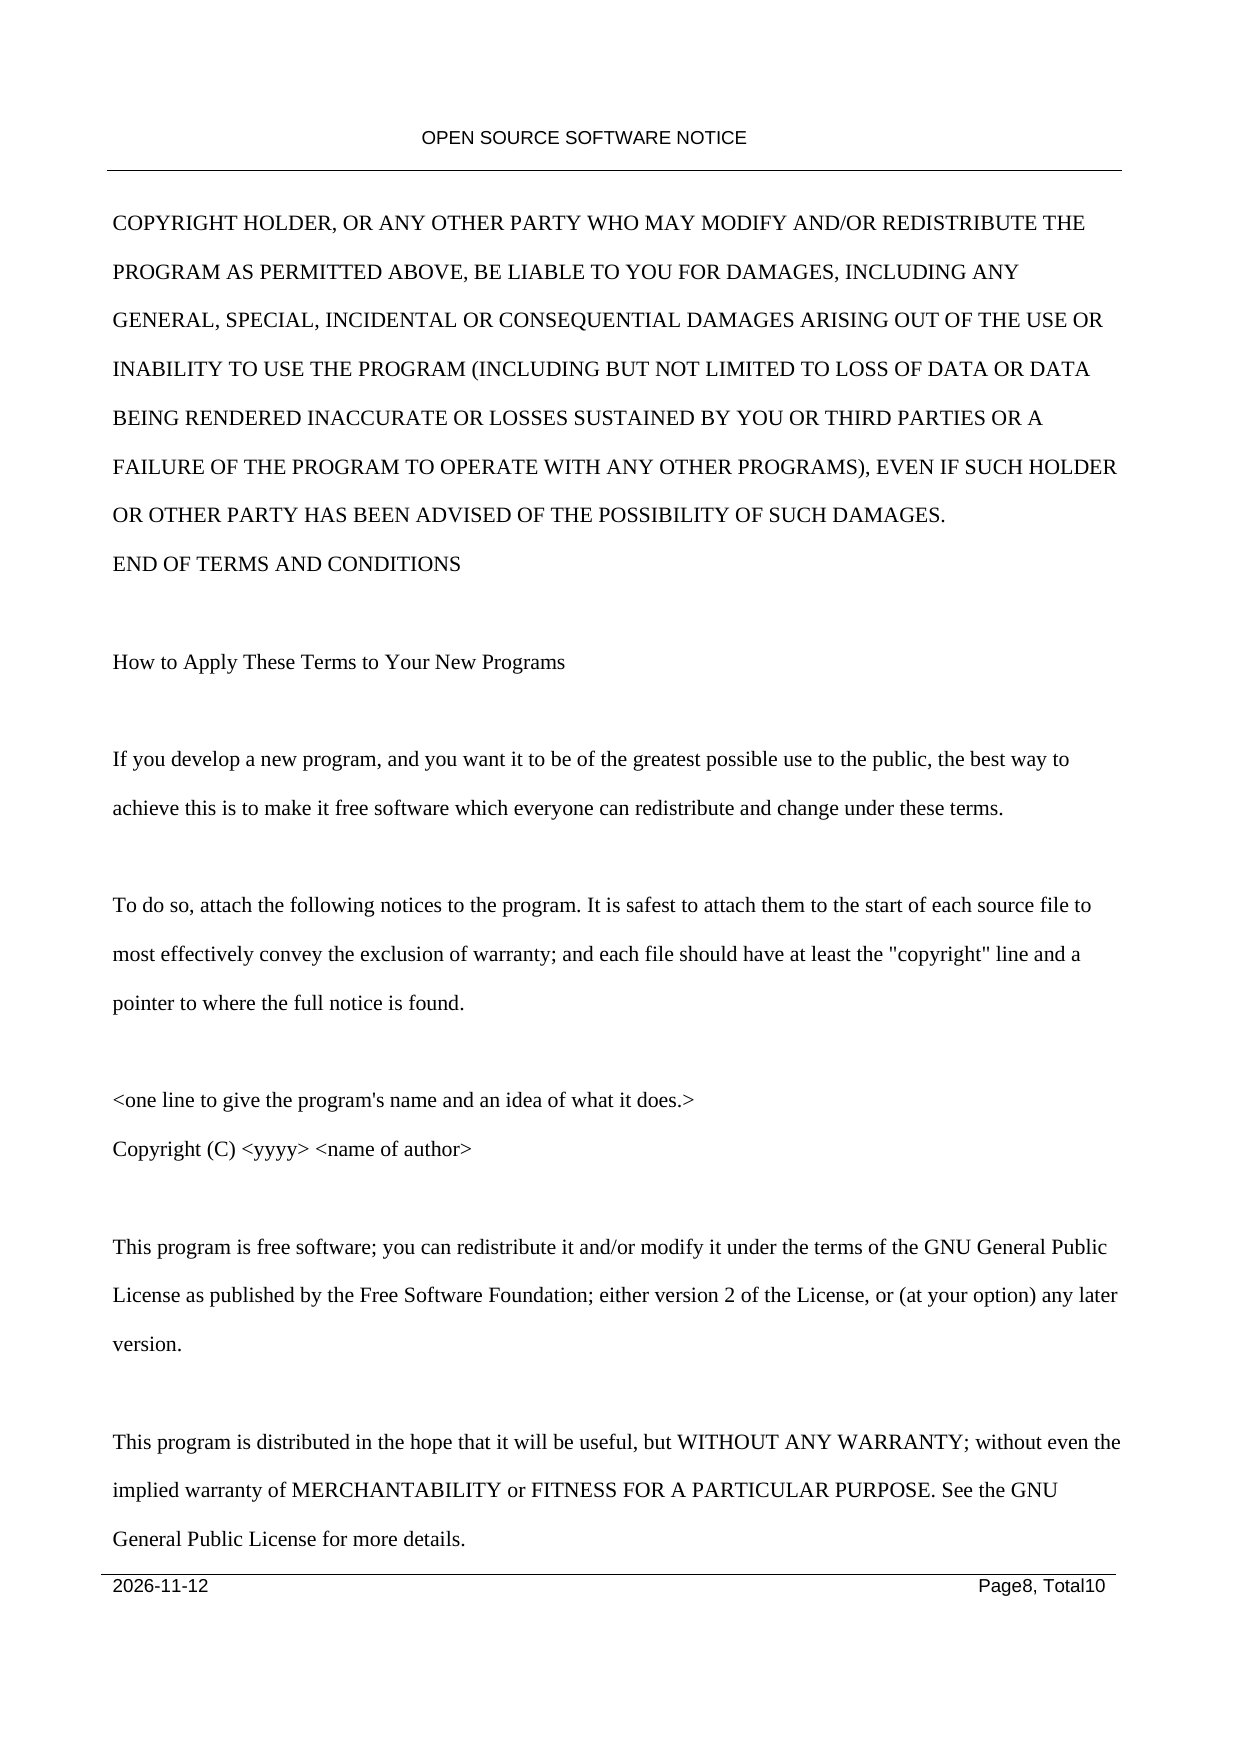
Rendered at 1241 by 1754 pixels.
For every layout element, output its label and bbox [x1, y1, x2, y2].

text [112, 206, 1128, 1555]
